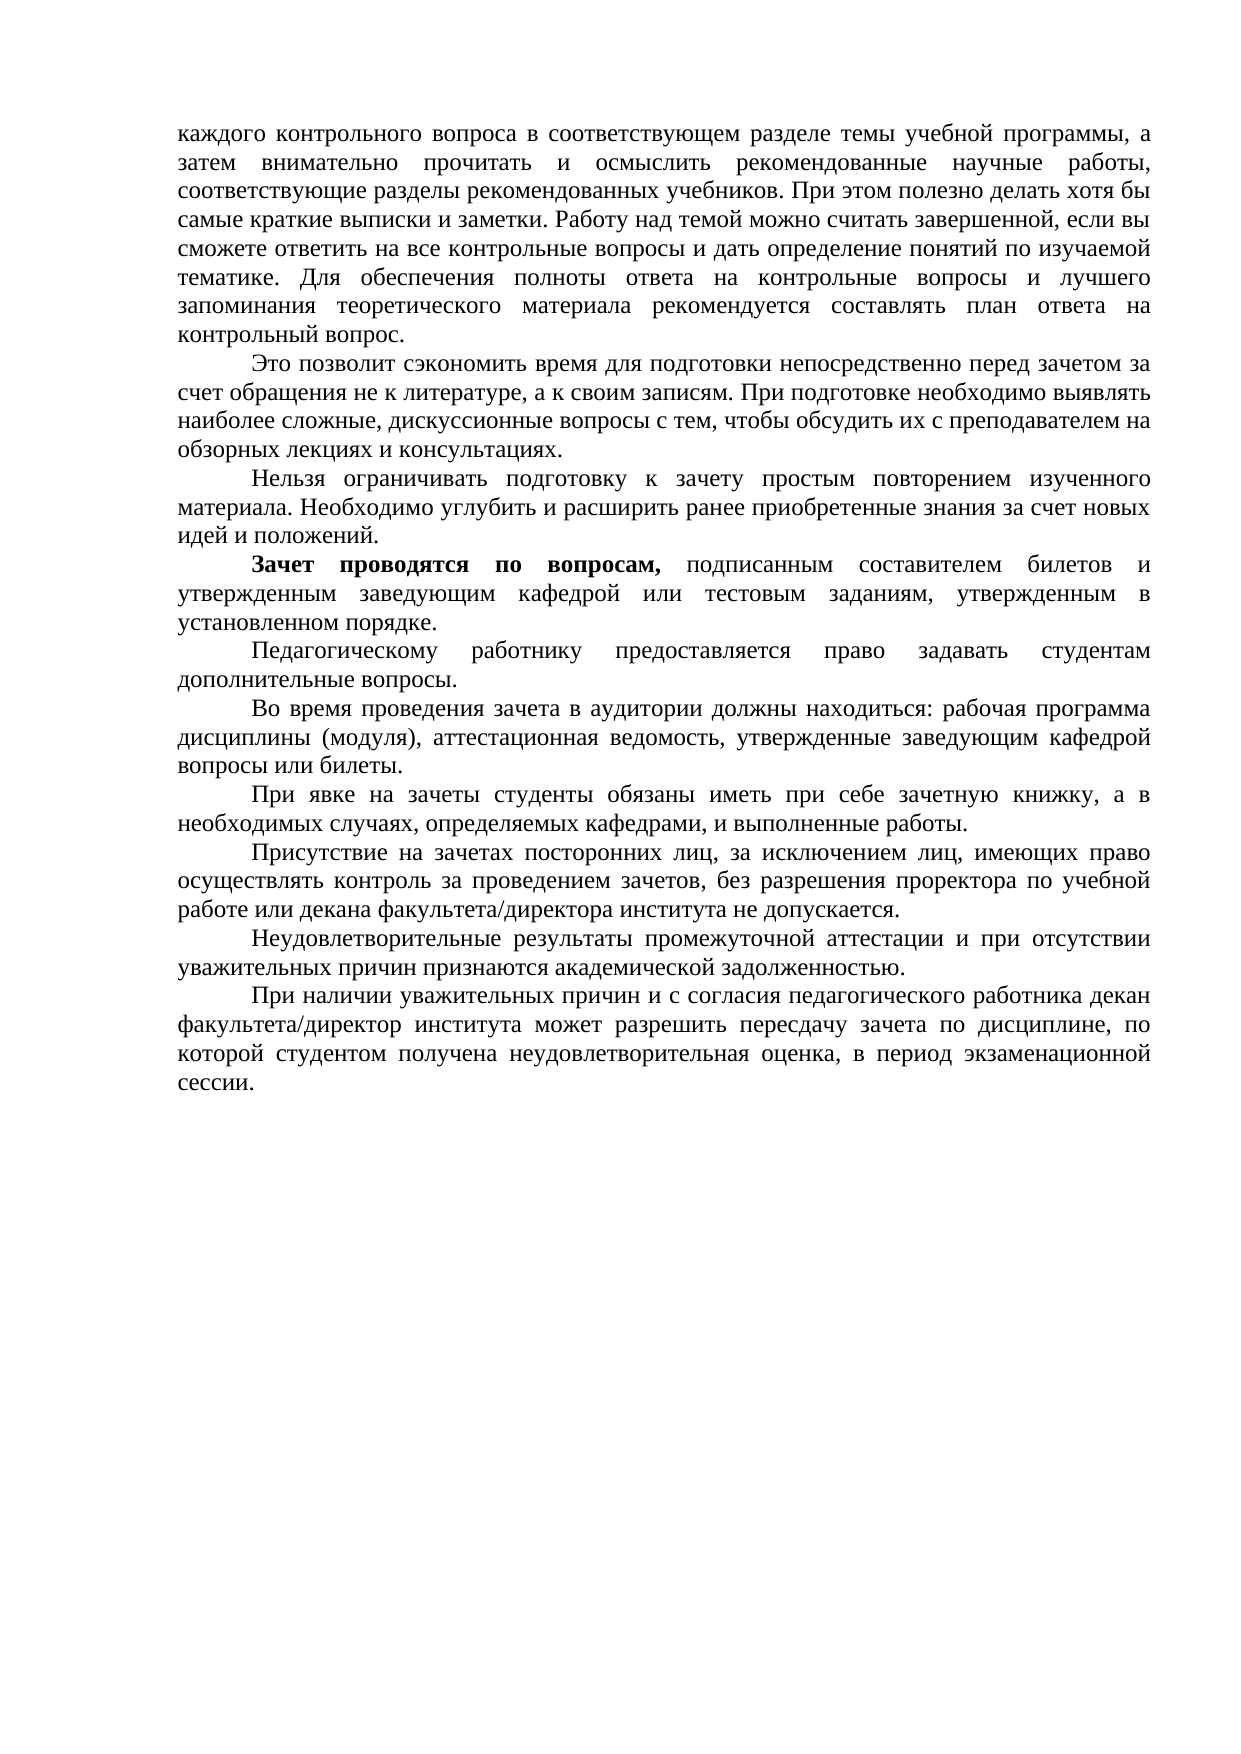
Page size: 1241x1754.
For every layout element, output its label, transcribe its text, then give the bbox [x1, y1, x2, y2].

text Педагогическому работнику предоставляется право задавать студентам дополнительные вопросы. [177, 636, 1152, 693]
text Неудовлетворительные результаты промежуточной аттестации и при отсутствии уважительных причин признаются академической задолженностью. [177, 923, 1152, 981]
text Нельзя ограничивать подготовку к зачету простым повторением изученного материала. Необходимо углубить и расширить ранее приобретенные знания за счет новых идей и положений. [177, 463, 1152, 549]
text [177, 118, 1152, 348]
text Это позволит сэкономить время для подготовки непосредственно перед зачетом за счет обращения не к литературе, а к своим записям. При подготовке необходимо выявлять наиболее сложные, дискуссионные вопросы с тем, чтобы обсудить их с преподавателем на обзорных лекциях и консультациях. [177, 348, 1152, 463]
text При наличии уважительных причин и с согласия педагогического работника декан факультета/директор института может разрешить пересдачу зачета по дисциплине, по которой студентом получена неудовлетворительная оценка, в период экзаменационной сессии. [177, 981, 1152, 1096]
text При явке на зачеты студенты обязаны иметь при себе зачетную книжку, а в необходимых случаях, определяемых кафедрами, и выполненные работы. [177, 779, 1152, 837]
text Зачет проводятся по вопросам, подписанным составителем билетов и утвержденным заведующим кафедрой или тестовым заданиям, утвержденным в установленном порядке. [177, 549, 1152, 636]
text Присутствие на зачетах посторонних лиц, за исключением лиц, имеющих право осуществлять контроль за проведением зачетов, без разрешения проректора по учебной работе или декана факультета/директора института не допускается. [177, 837, 1152, 923]
text Во время проведения зачета в аудитории должны находиться: рабочая программа дисциплины (модуля), аттестационная ведомость, утвержденные заведующим кафедрой вопросы или билеты. [177, 693, 1152, 779]
